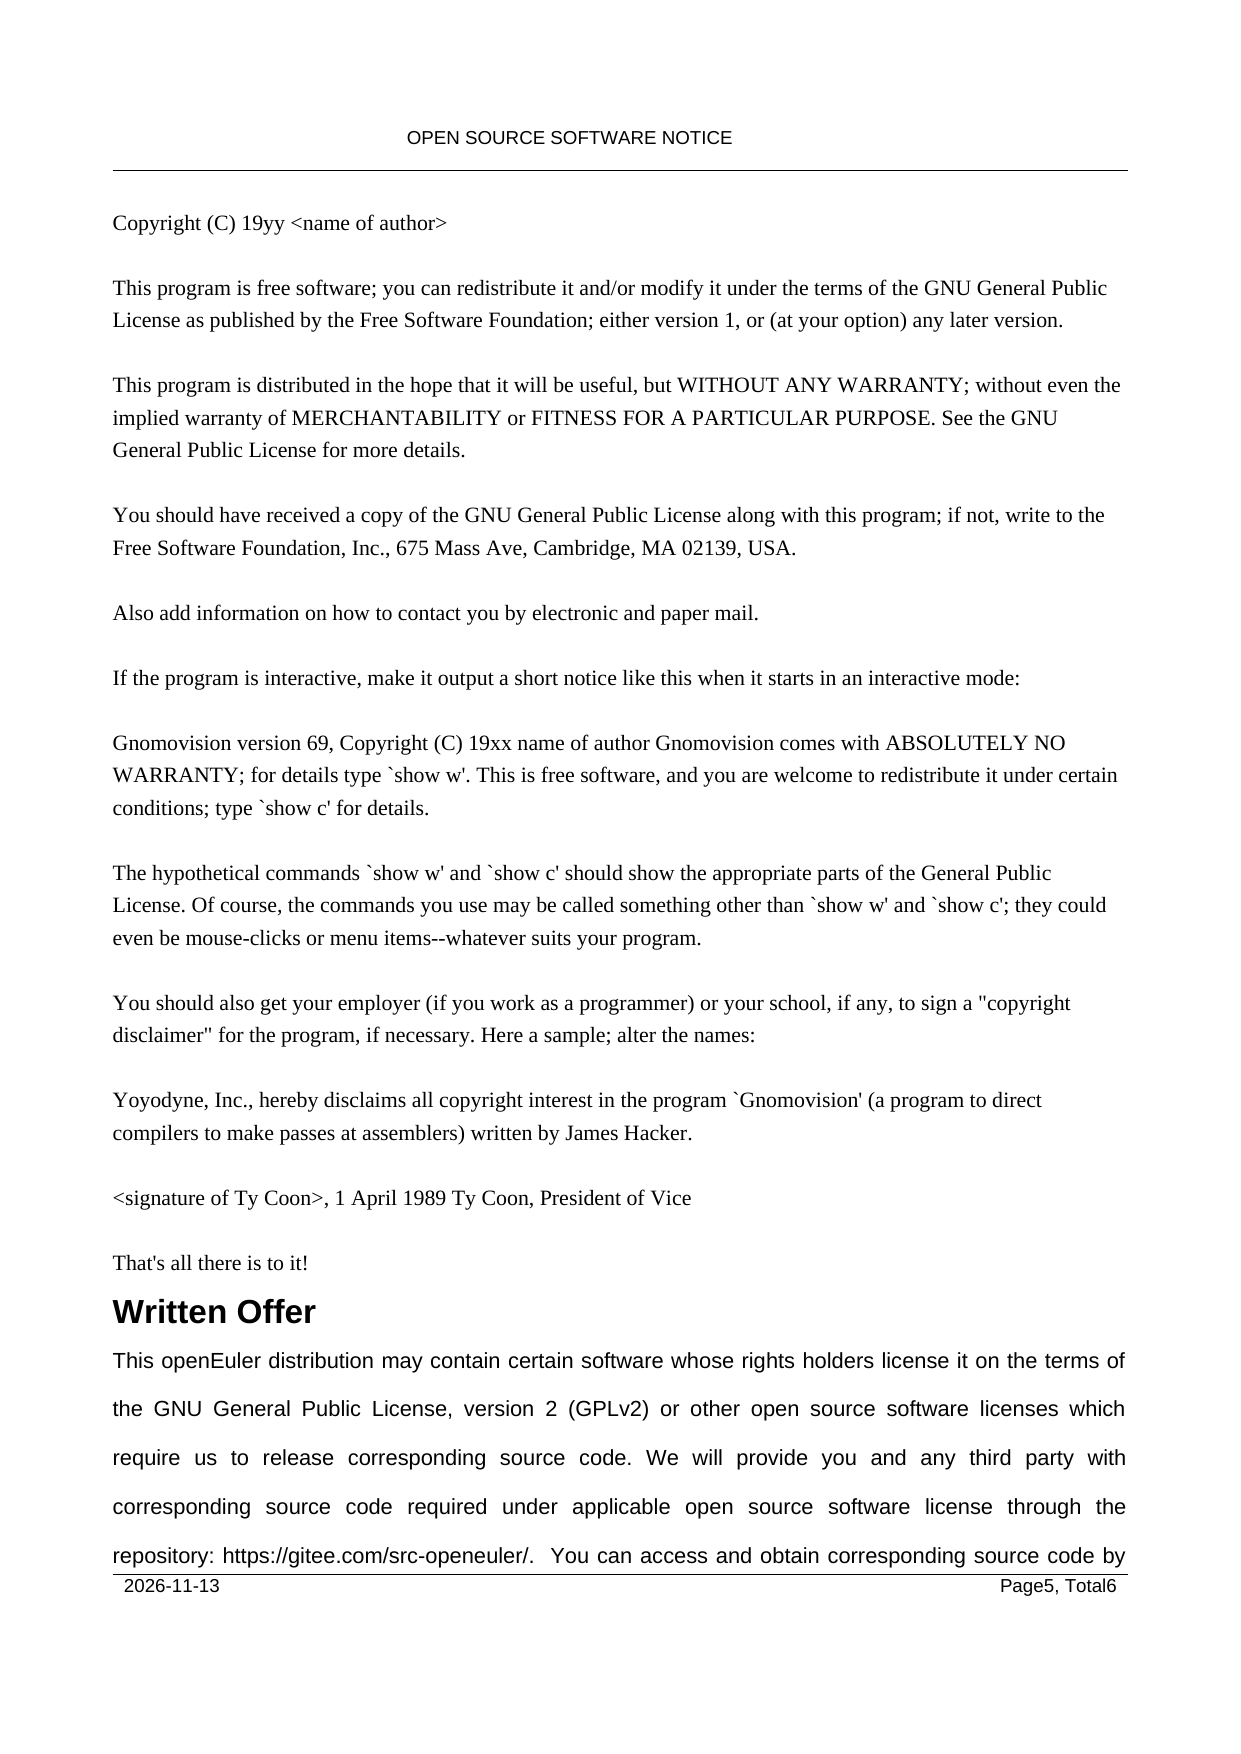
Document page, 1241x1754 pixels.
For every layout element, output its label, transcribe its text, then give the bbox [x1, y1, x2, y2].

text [112, 1344, 1128, 1571]
text Written Offer [112, 1279, 1128, 1344]
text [112, 206, 1128, 1279]
